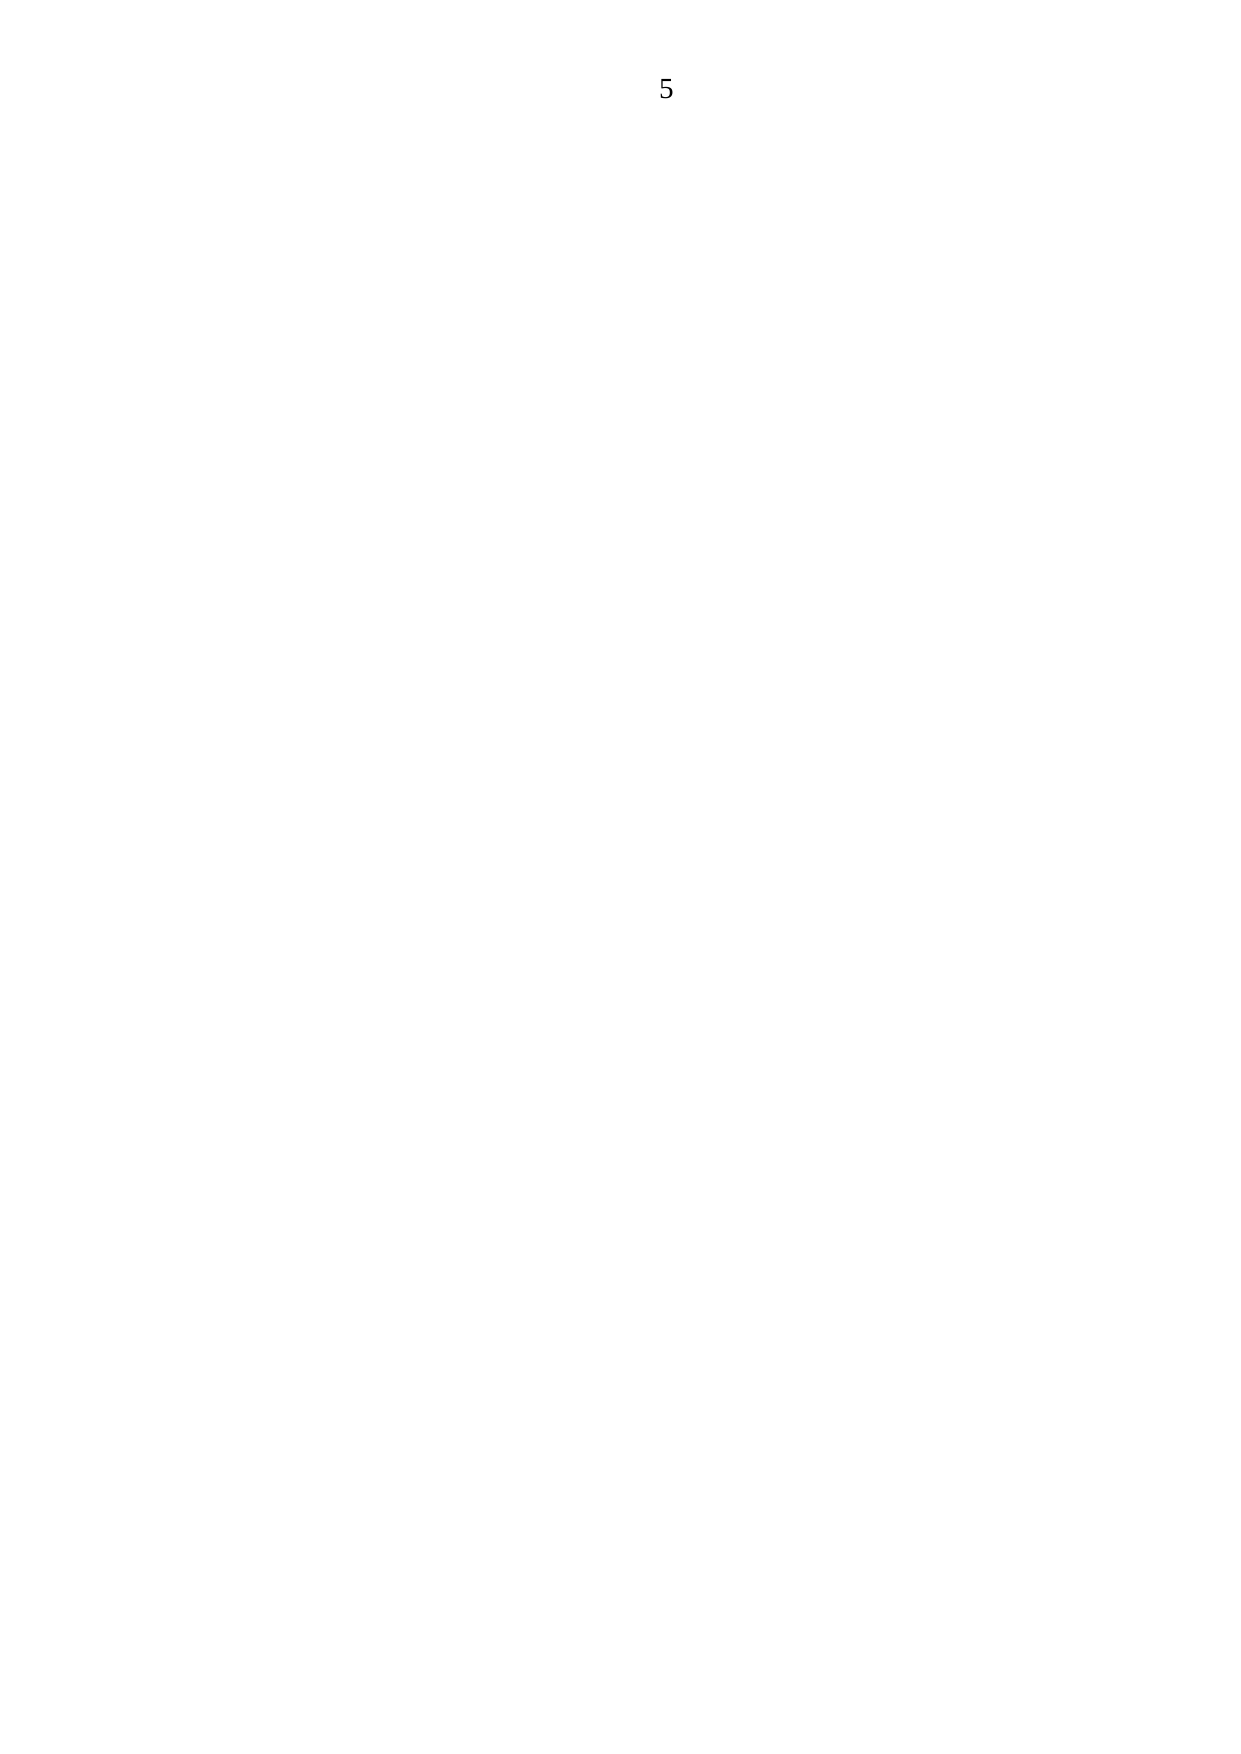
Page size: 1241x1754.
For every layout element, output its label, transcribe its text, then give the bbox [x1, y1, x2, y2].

text 5 [657, 71, 675, 104]
